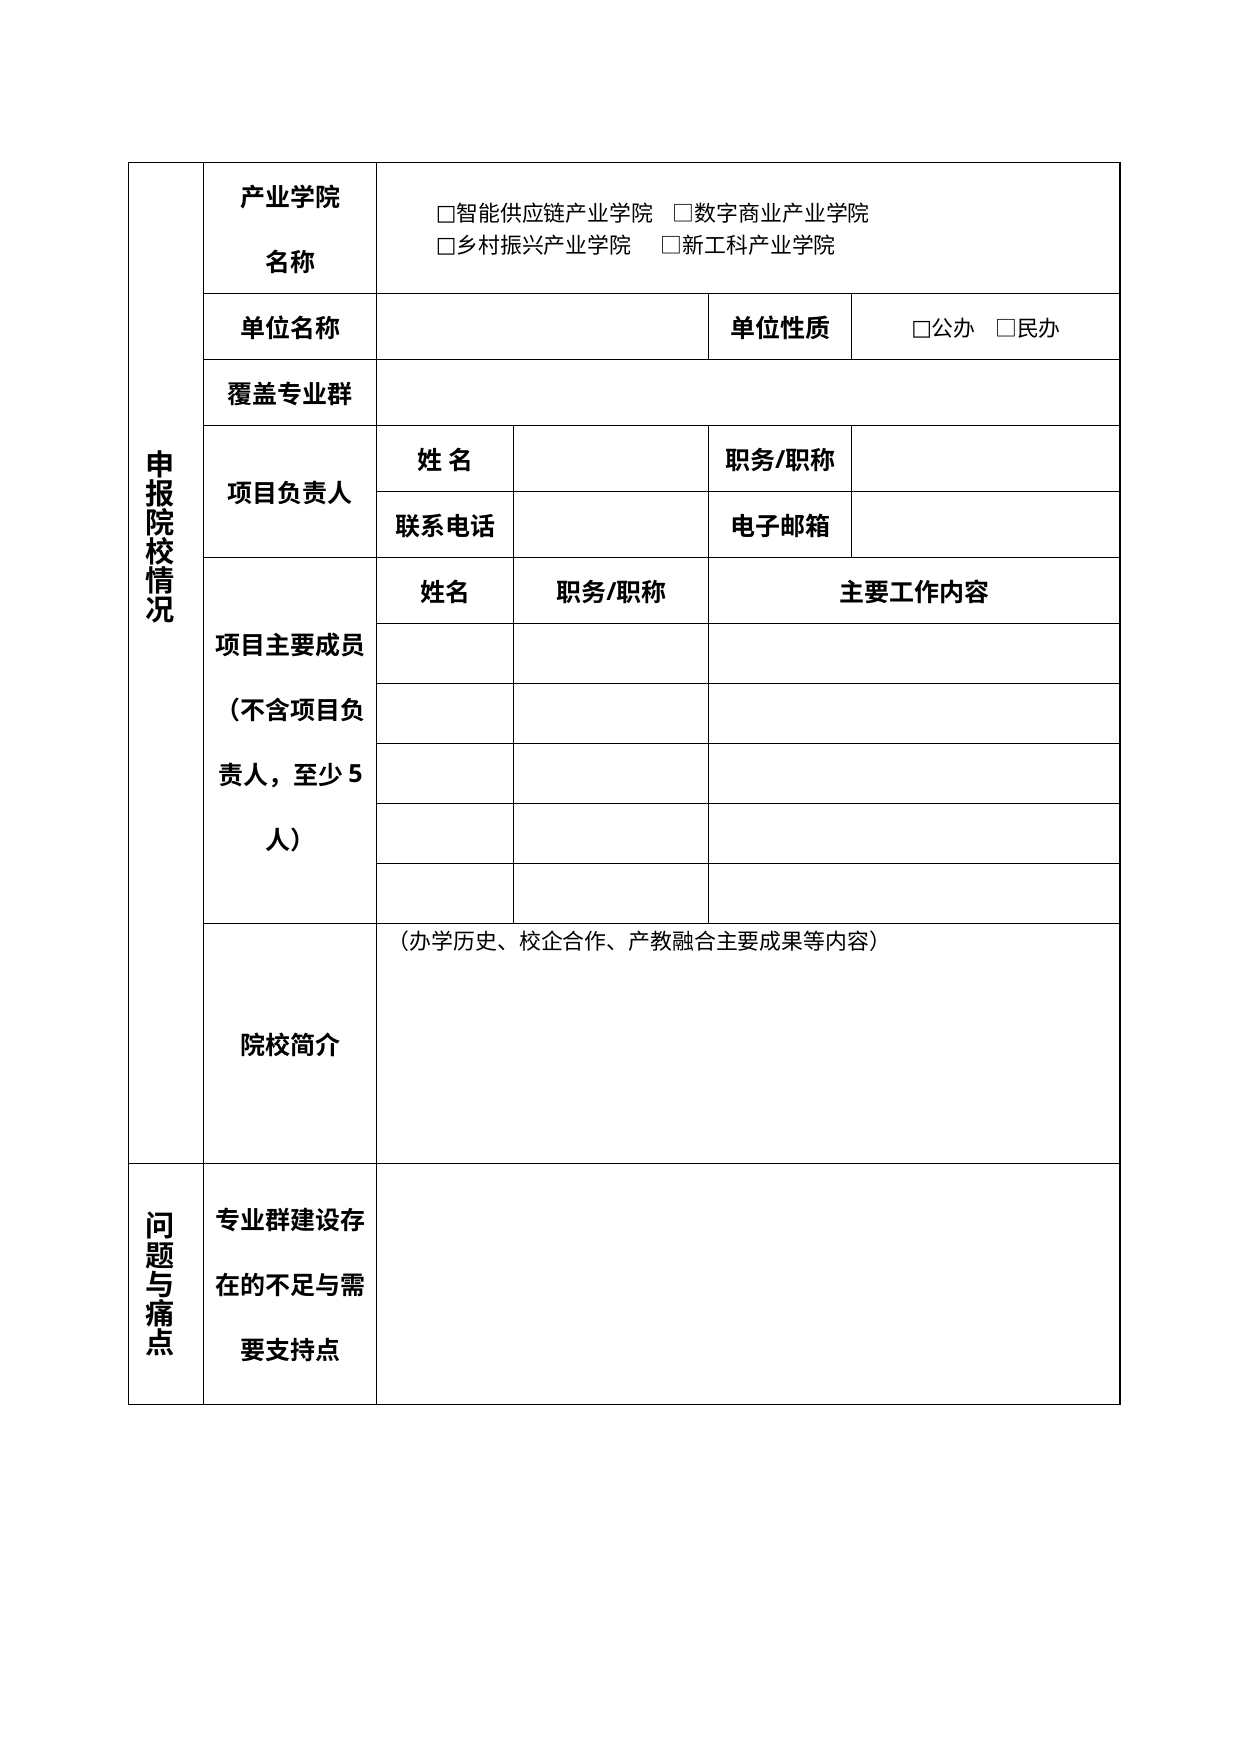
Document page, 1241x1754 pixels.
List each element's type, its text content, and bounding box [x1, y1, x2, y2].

table_cell 专业群建设存在的不足与需要支持点 [204, 1164, 376, 1403]
table_cell [377, 294, 708, 359]
table_cell [514, 864, 708, 923]
table_cell 主要工作内容 [709, 558, 1119, 623]
table_cell [709, 744, 1119, 803]
table_cell [709, 864, 1119, 923]
table_header 产业学院 名称 [204, 163, 376, 293]
table_cell [709, 684, 1119, 743]
table_cell 职务/职称 [514, 558, 708, 623]
table_cell 电子邮箱 [709, 492, 851, 557]
table_cell 联系电话 [377, 492, 513, 557]
table_cell [709, 804, 1119, 863]
table_cell [514, 426, 708, 491]
table_cell [514, 492, 708, 557]
table_cell [514, 744, 708, 803]
table_cell 单位名称 [204, 294, 376, 359]
table_cell [377, 360, 1119, 425]
table_cell 姓 名 [377, 426, 513, 491]
table_cell 项目主要成员（不含项目负责人，至少5人） [204, 558, 376, 923]
table_cell [377, 744, 513, 803]
table_cell 项目负责人 [204, 426, 376, 557]
table_cell 覆盖专业群 [204, 360, 376, 425]
table_header □智能供应链产业学院 □数字商业产业学院 □乡村振兴产业学院 □新工科产业学院 [377, 163, 1119, 293]
table_cell [709, 624, 1119, 683]
table_cell [377, 864, 513, 923]
table_cell 姓名 [377, 558, 513, 623]
table_cell 院校简介 [204, 924, 376, 1163]
table_cell [377, 684, 513, 743]
table_header 申报院校情况 [129, 163, 203, 1163]
table_cell [514, 684, 708, 743]
table_cell [852, 492, 1119, 557]
table_cell [514, 624, 708, 683]
table_cell 问题与痛点 [129, 1164, 203, 1403]
table_cell （办学历史、校企合作、产教融合主要成果等内容） [377, 924, 1119, 1163]
table_cell □公办 □民办 [852, 294, 1119, 359]
table_cell [377, 1164, 1119, 1403]
table_cell [377, 624, 513, 683]
table_cell 职务/职称 [709, 426, 851, 491]
table_cell 单位性质 [709, 294, 851, 359]
table_cell [514, 804, 708, 863]
table_cell [852, 426, 1119, 491]
table_cell [377, 804, 513, 863]
